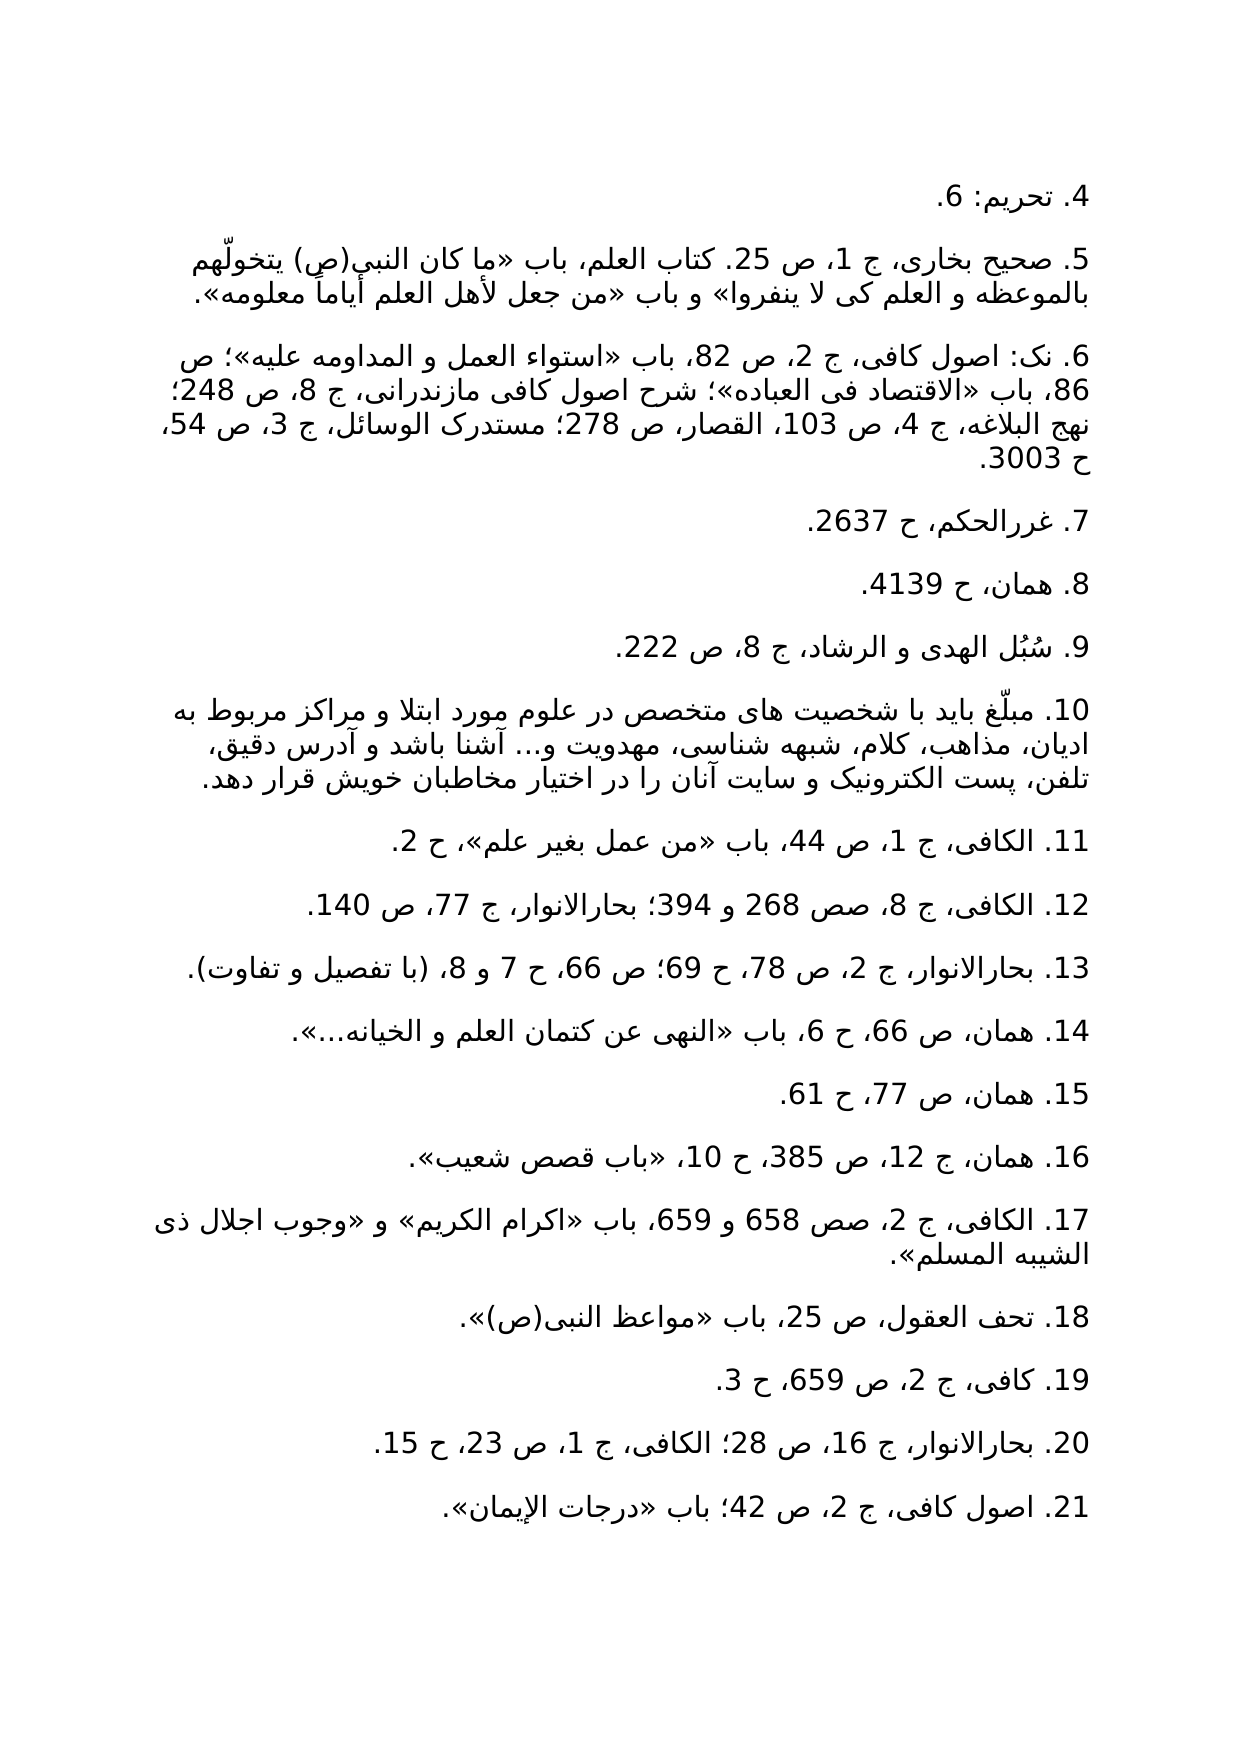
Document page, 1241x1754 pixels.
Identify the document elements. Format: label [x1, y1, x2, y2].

table_header [150, 150, 1090, 1553]
